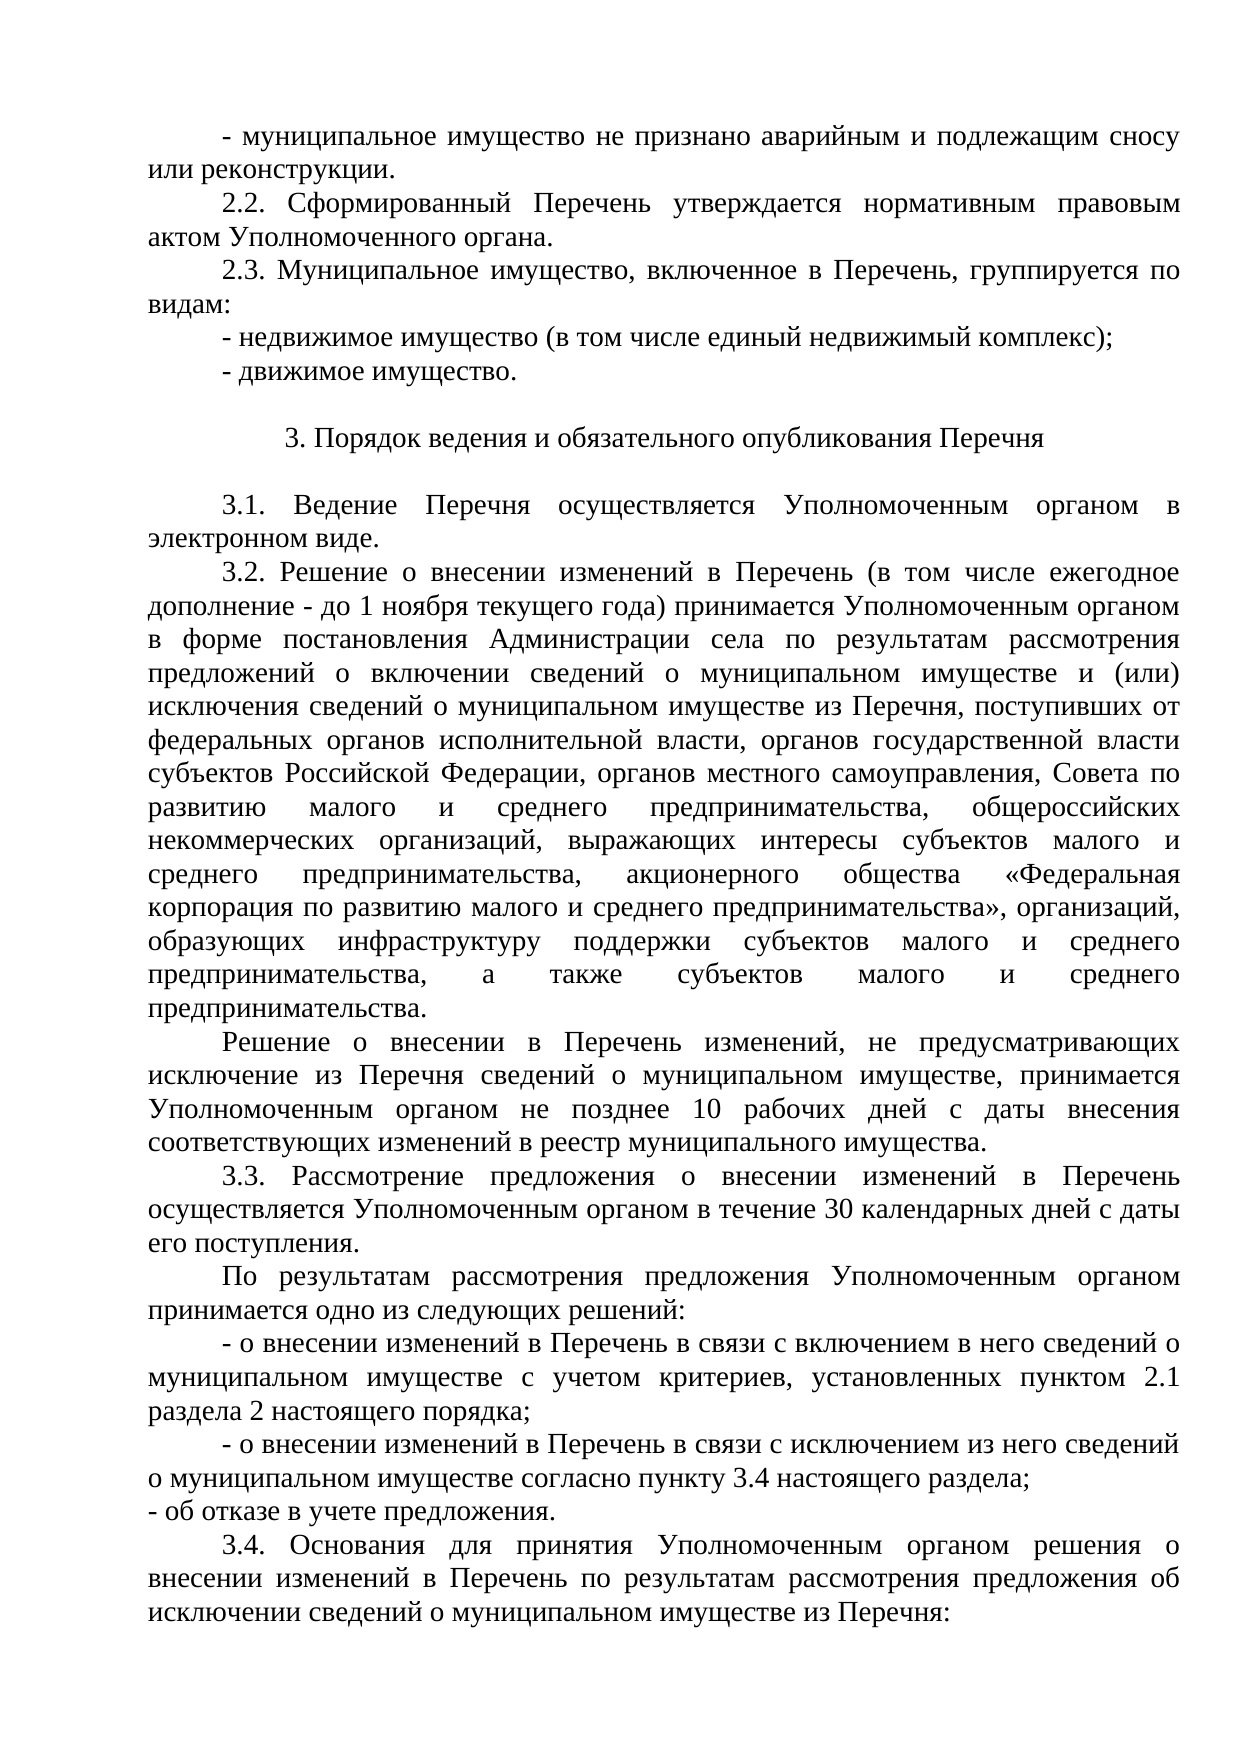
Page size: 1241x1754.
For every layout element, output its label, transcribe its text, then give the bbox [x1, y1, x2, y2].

title 2.2. Сформированный Перечень утверждается нормативным правовым актом Уполномоченного органа. [148, 185, 1181, 252]
title - недвижимое имущество (в том числе единый недвижимый комплекс); [148, 319, 1181, 353]
title - о внесении изменений в Перечень в связи с включением в него сведений о муниципальном имуществе с учетом критериев, установленных пунктом 2.1 раздела 2 настоящего порядка; [148, 1326, 1181, 1426]
title Решение о внесении в Перечень изменений, не предусматривающих исключение из Перечня сведений о муниципальном имуществе, принимается Уполномоченным органом не позднее 10 рабочих дней с даты внесения соответствующих изменений в реестр муниципального имущества. [148, 1024, 1181, 1158]
title - об отказе в учете предложения. [148, 1493, 1181, 1527]
title 3.1. Ведение Перечня осуществляется Уполномоченным органом в электронном виде. [148, 487, 1181, 554]
title 3.2. Решение о внесении изменений в Перечень (в том числе ежегодное дополнение - до 1 ноября текущего года) принимается Уполномоченным органом в форме постановления Администрации села по результатам рассмотрения предложений о включении сведений о муниципальном имуществе и (или) исключения сведений о муниципальном имуществе из Перечня, поступивших от федеральных органов исполнительной власти, органов государственной власти субъектов Российской Федерации, органов местного самоуправления, Совета по развитию малого и среднего предпринимательства, общероссийских некоммерческих организаций, выражающих интересы субъектов малого и среднего предпринимательства, акционерного общества «Федеральная корпорация по развитию малого и среднего предпринимательства», организаций, образующих инфраструктуру поддержки субъектов малого и среднего предпринимательства, а также субъектов малого и среднего предпринимательства. [148, 554, 1181, 1024]
title 2.3. Муниципальное имущество, включенное в Перечень, группируется по видам: [148, 252, 1181, 319]
title - муниципальное имущество не признано аварийным и подлежащим сносу или реконструкции. [148, 118, 1181, 185]
title - о внесении изменений в Перечень в связи с исключением из него сведений о муниципальном имуществе согласно пункту 3.4 настоящего раздела; [148, 1426, 1181, 1493]
title По результатам рассмотрения предложения Уполномоченным органом принимается одно из следующих решений: [148, 1258, 1181, 1326]
title 3.4. Основания для принятия Уполномоченным органом решения о внесении изменений в Перечень по результатам рассмотрения предложения об исключении сведений о муниципальном имуществе из Перечня: [148, 1527, 1181, 1627]
title 3. Порядок ведения и обязательного опубликования Перечня [148, 420, 1181, 453]
title - движимое имущество. [148, 353, 1181, 386]
title 3.3. Рассмотрение предложения о внесении изменений в Перечень осуществляется Уполномоченным органом в течение 30 календарных дней с даты его поступления. [148, 1158, 1181, 1258]
